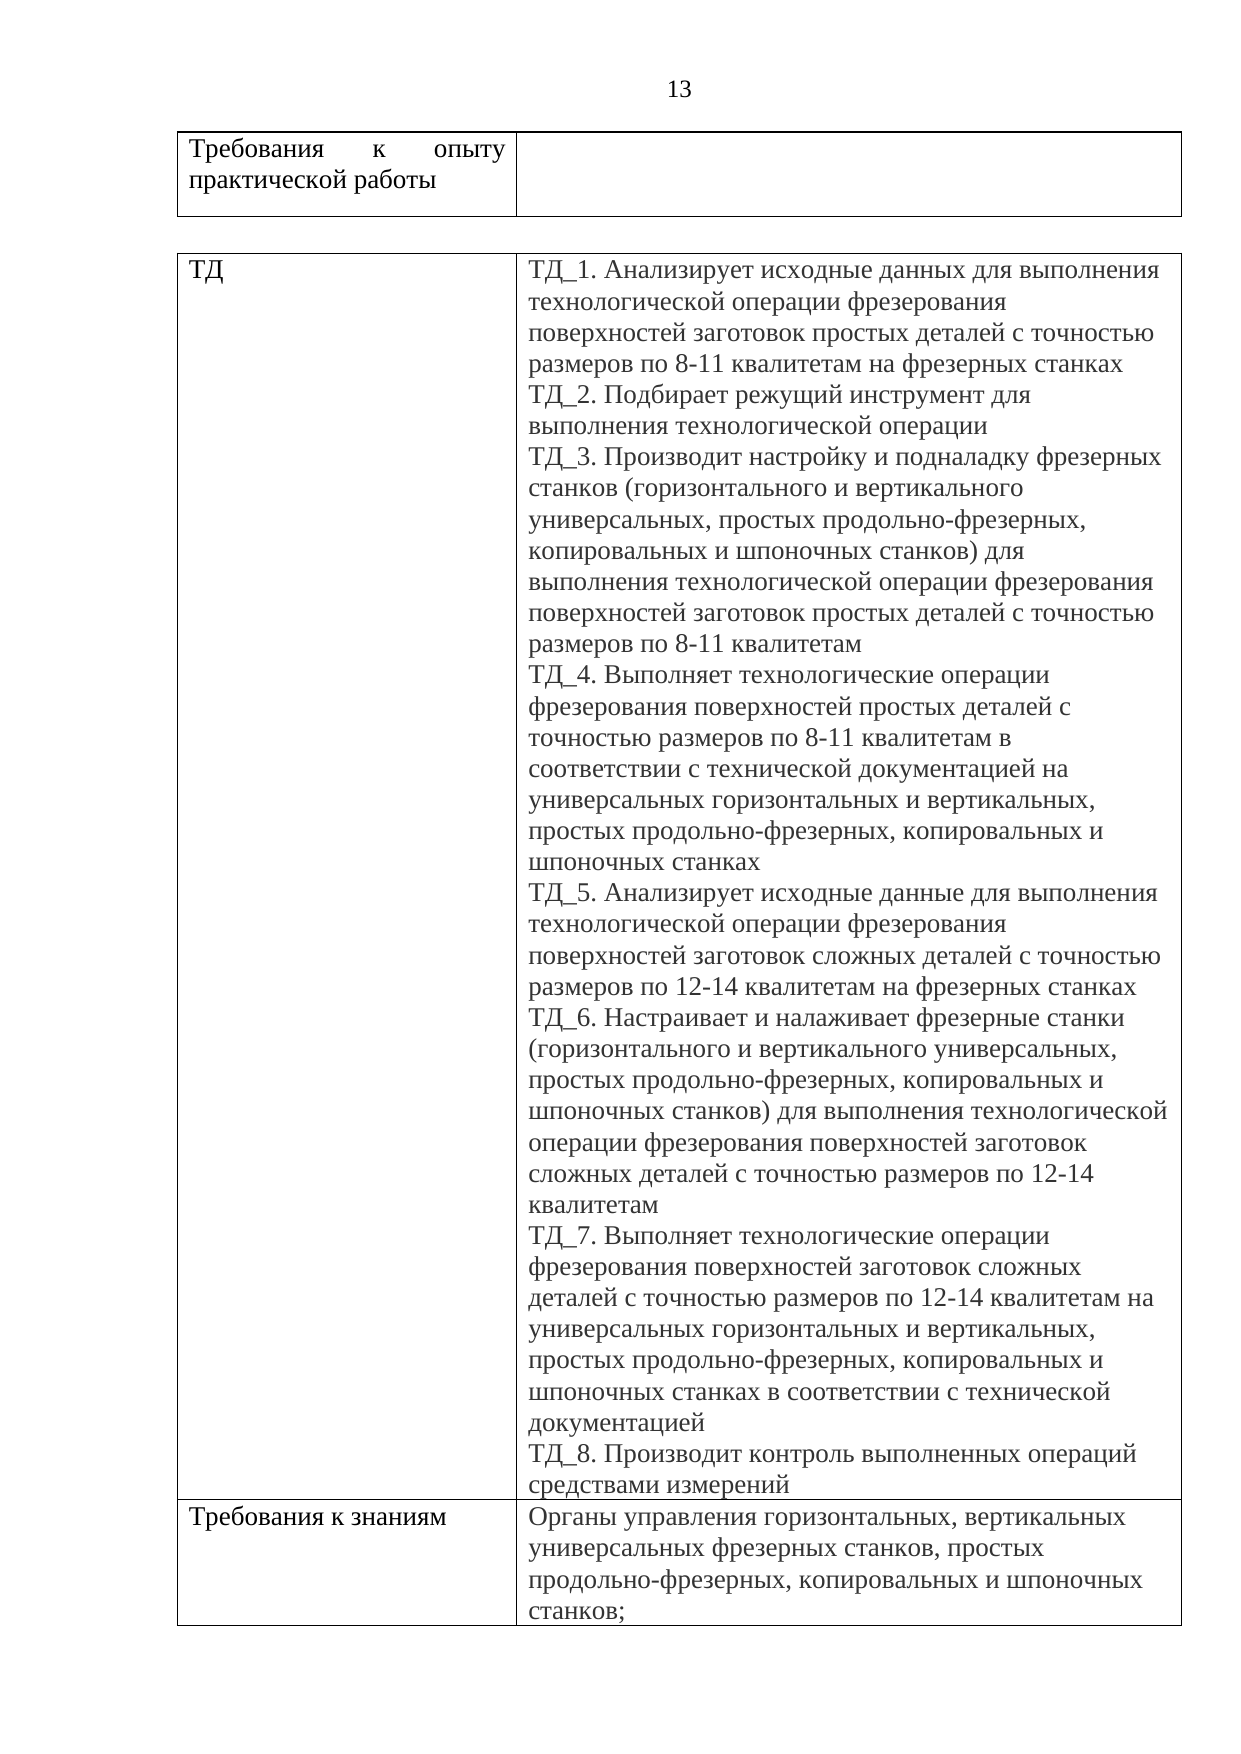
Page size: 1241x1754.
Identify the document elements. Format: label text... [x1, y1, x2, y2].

table_cell Требования к опыту практической работы [178, 133, 516, 216]
table_header ТД_1. Анализирует исходные данных для выполнения технологической операции фрезерования поверхностей заготовок простых деталей с точностью размеров по 8-11 квалитетам на фрезерных станках ТД_2. Подбирает режущий инструмент для выполнения технологической операции ТД_3. Производит настройку и подналадку фрезерных станков (горизонтального и вертикального универсальных, простых продольно-фрезерных, копировальных и шпоночных станков) для выполнения технологической операции фрезерования поверхностей заготовок простых деталей с точностью размеров по 8-11 квалитетам ТД_4. Выполняет технологические операции фрезерования поверхностей простых деталей с точностью размеров по 8-11 квалитетам в соответствии с технической документацией на универсальных горизонтальных и вертикальных, простых продольно-фрезерных, копировальных и шпоночных станках ТД_5. Анализирует исходные данные для выполнения технологической операции фрезерования поверхностей заготовок сложных деталей с точностью размеров по 12-14 квалитетам на фрезерных станках ТД_6. Настраивает и налаживает фрезерные станки (горизонтального и вертикального универсальных, простых продольно-фрезерных, копировальных и шпоночных станков) для выполнения технологической операции фрезерования поверхностей заготовок сложных деталей с точностью размеров по 12-14 квалитетам ТД_7. Выполняет технологические операции фрезерования поверхностей заготовок сложных деталей с точностью размеров по 12-14 квалитетам на универсальных горизонтальных и вертикальных, простых продольно-фрезерных, копировальных и шпоночных станках в соответствии с технической документацией ТД_8. Производит контроль выполненных операций средствами измерений [517, 254, 1181, 1499]
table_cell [178, 1500, 516, 1625]
table_cell [517, 133, 1181, 216]
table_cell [517, 1500, 1181, 1625]
table_header ТД [178, 254, 516, 1499]
